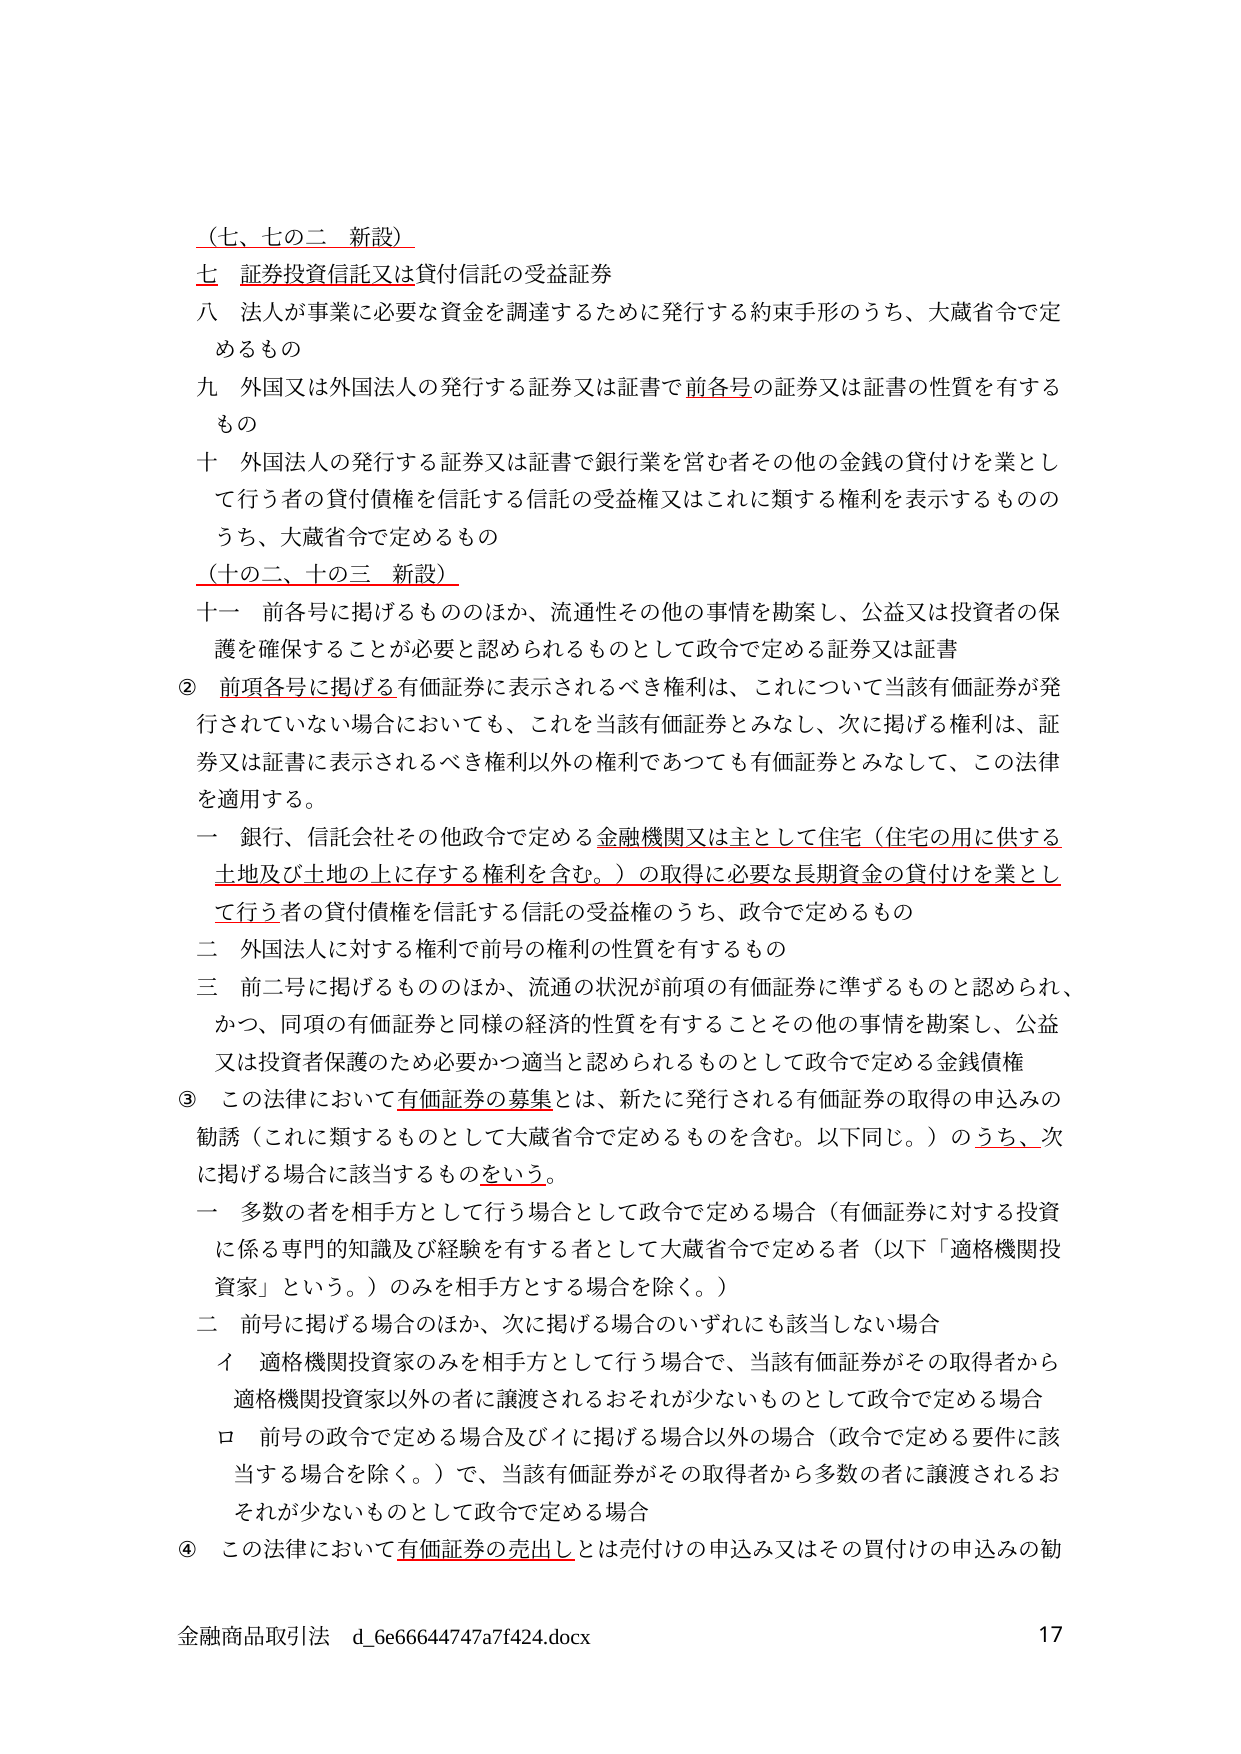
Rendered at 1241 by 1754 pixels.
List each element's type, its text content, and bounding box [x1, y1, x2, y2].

text ③ この法律において有価証券の募集とは、新たに発行される有価証券の取得の申込みの勧誘（これに類するものとして大蔵省令で定めるものを含む。以下同じ。）のうち、次に掲げる場合に該当するものをいう。 [177, 1079, 1063, 1192]
text 七 証券投資信託又は貸付信託の受益証券 [196, 254, 1063, 292]
text ② 前項各号に掲げる有価証券に表示されるべき権利は、これについて当該有価証券が発行されていない場合においても、これを当該有価証券とみなし、次に掲げる権利は、証券又は証書に表示されるべき権利以外の権利であつても有価証券とみなして、この法律を適用する。 [177, 667, 1063, 817]
text イ 適格機関投資家のみを相手方として行う場合で、当該有価証券がその取得者から適格機関投資家以外の者に譲渡されるおそれが少ないものとして政令で定める場合 [215, 1342, 1063, 1417]
text 一 銀行、信託会社その他政令で定める金融機関又は主として住宅（住宅の用に供する土地及び土地の上に存する権利を含む。）の取得に必要な長期資金の貸付けを業として行う者の貸付債権を信託する信託の受益権のうち、政令で定めるもの [196, 817, 1063, 929]
text 二 外国法人に対する権利で前号の権利の性質を有するもの [196, 929, 1063, 967]
text 九 外国又は外国法人の発行する証券又は証書で前各号の証券又は証書の性質を有するもの [196, 367, 1063, 442]
text 一 多数の者を相手方として行う場合として政令で定める場合（有価証券に対する投資に係る専門的知識及び経験を有する者として大蔵省令で定める者（以下「適格機関投資家」という。）のみを相手方とする場合を除く。） [196, 1192, 1063, 1304]
text 十 外国法人の発行する証券又は証書で銀行業を営む者その他の金銭の貸付けを業として行う者の貸付債権を信託する信託の受益権又はこれに類する権利を表示するもののうち、大蔵省令で定めるもの [196, 442, 1063, 554]
text 十一 前各号に掲げるもののほか、流通性その他の事情を勘案し、公益又は投資者の保護を確保することが必要と認められるものとして政令で定める証券又は証書 [196, 592, 1063, 667]
text （七、七の二 新設） [196, 217, 1063, 254]
text ロ 前号の政令で定める場合及びイに掲げる場合以外の場合（政令で定める要件に該当する場合を除く。）で、当該有価証券がその取得者から多数の者に譲渡されるおそれが少ないものとして政令で定める場合 [215, 1417, 1063, 1529]
text 二 前号に掲げる場合のほか、次に掲げる場合のいずれにも該当しない場合 [196, 1304, 1063, 1342]
text （十の二、十の三 新設） [196, 554, 1063, 592]
text 三 前二号に掲げるもののほか、流通の状況が前項の有価証券に準ずるものと認められ、かつ、同項の有価証券と同様の経済的性質を有することその他の事情を勘案し、公益又は投資者保護のため必要かつ適当と認められるものとして政令で定める金銭債権 [196, 967, 1063, 1079]
text 八 法人が事業に必要な資金を調達するために発行する約束手形のうち、大蔵省令で定めるもの [196, 292, 1063, 367]
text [177, 1529, 1063, 1567]
